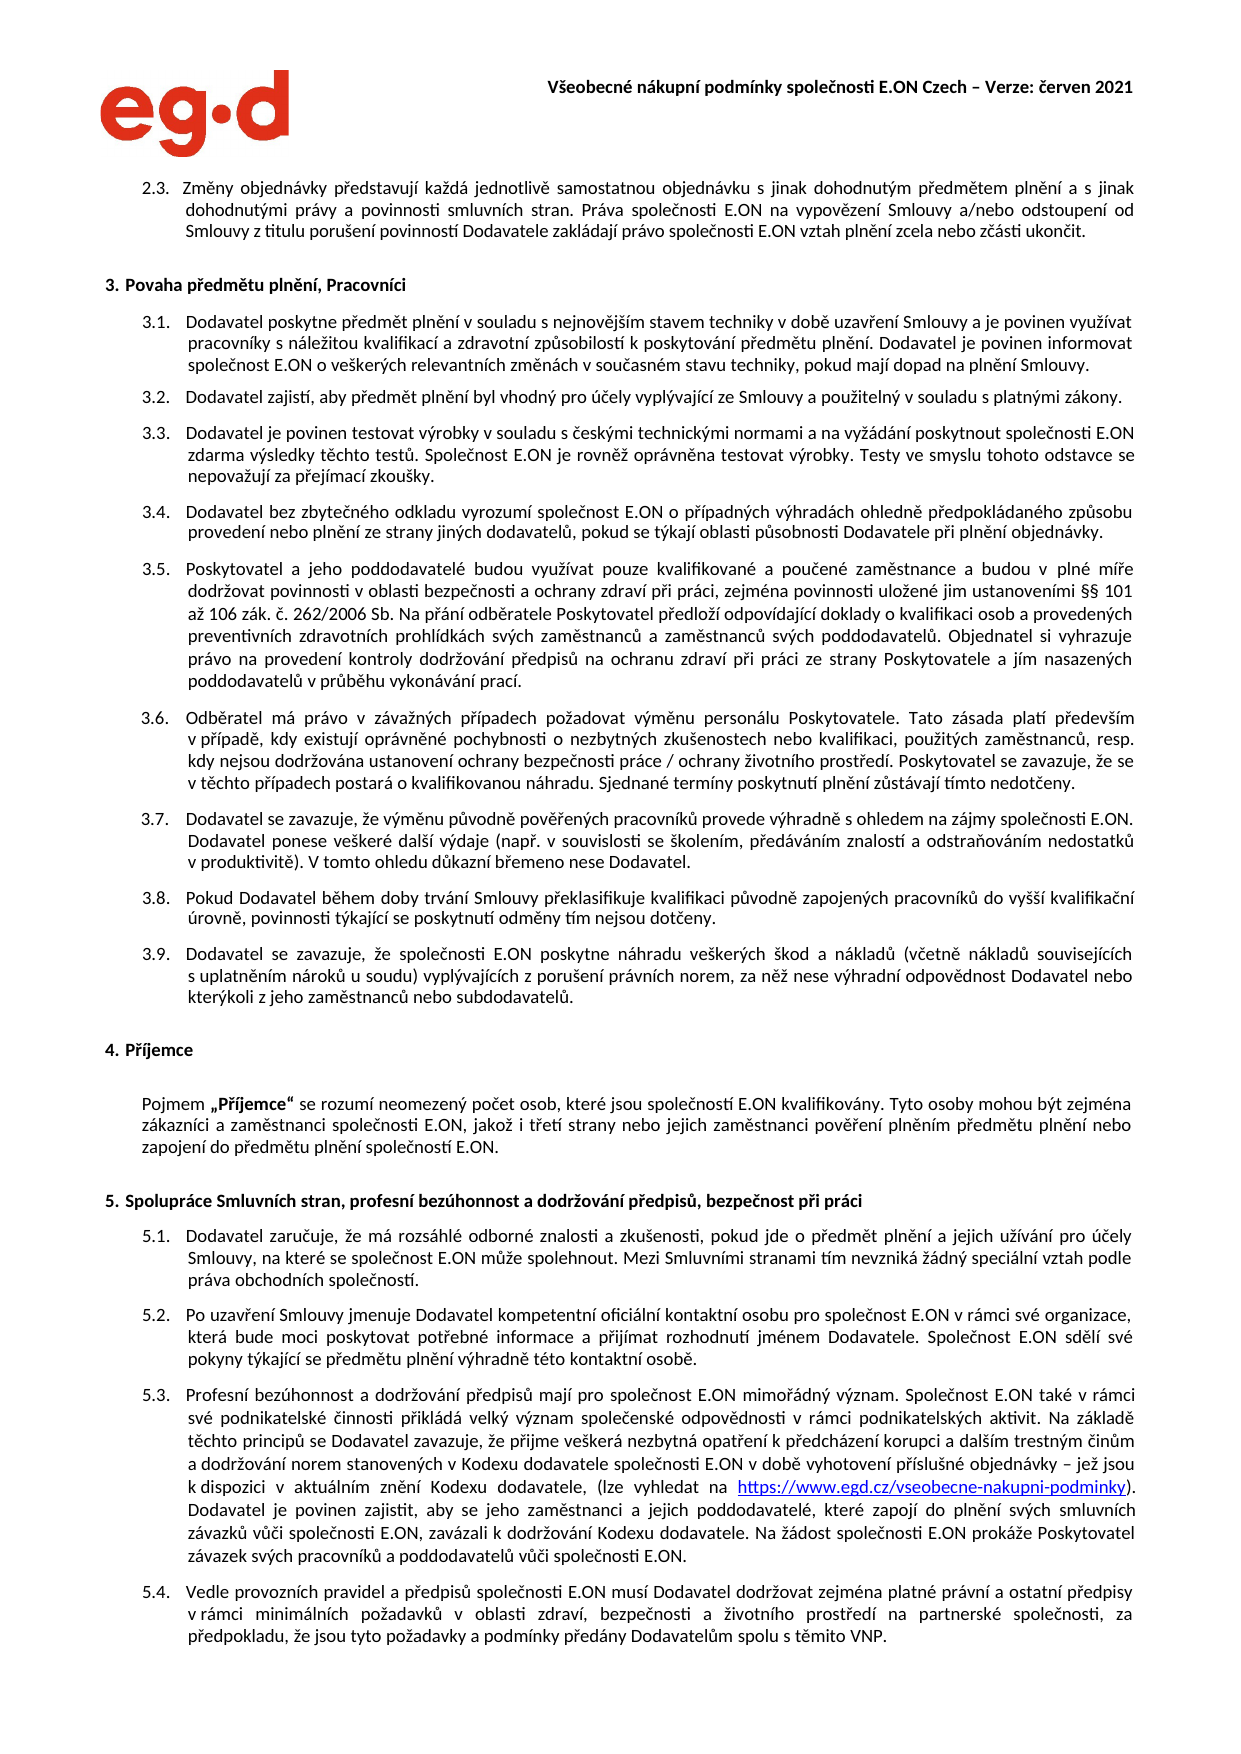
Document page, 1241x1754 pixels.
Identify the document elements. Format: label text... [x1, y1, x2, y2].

list Změny objednávky představují každá jednotlivě samostatnou objednávku s jinak dohodnutým předmětem plnění a s jinak dohodnutými právy a povinnosti smluvních stran. Práva společnosti E.ON na vypovězení Smlouvy a/nebo odstoupení od Smlouvy z titulu porušení povinností Dodavatele zakládají právo společnosti E.ON vztah plnění zcela nebo zčásti ukončit. [142, 177, 1136, 242]
list Dodavatel bez zbytečného odkladu vyrozumí společnost E.ON o případných výhradách ohledně předpokládaného způsobu provedení nebo plnění ze strany jiných dodavatelů, pokud se týkají oblasti působnosti Dodavatele při plnění objednávky. [142, 501, 1133, 543]
list Dodavatel je povinen testovat výrobky v souladu s českými technickými normami a na vyžádání poskytnout společnosti E.ON zdarma výsledky těchto testů. Společnost E.ON je rovněž oprávněna testovat výrobky. Testy ve smyslu tohoto odstavce se nepovažují za přejímací zkoušky. [142, 422, 1136, 488]
subtitle Spolupráce Smluvních stran, profesní bezúhonnost a dodržování předpisů, bezpečnost při práci [105, 1189, 1163, 1212]
subtitle Příjemce [105, 1038, 1163, 1061]
subtitle Povaha předmětu plnění, Pracovníci [105, 274, 1163, 297]
list Vedle provozních pravidel a předpisů společnosti E.ON musí Dodavatel dodržovat zejména platné právní a ostatní předpisy v rámci minimálních požadavků v oblasti zdraví, bezpečnosti a životního prostředí na partnerské společnosti, za předpokladu, že jsou tyto požadavky a podmínky předány Dodavatelům spolu s těmito VNP. [142, 1581, 1134, 1647]
list Profesní bezúhonnost a dodržování předpisů mají pro společnost E.ON mimořádný význam. Společnost E.ON také v rámci své podnikatelské činnosti přikládá velký význam společenské odpovědnosti v rámci podnikatelských aktivit. Na základě těchto principů se Dodavatel zavazuje, že přijme veškerá nezbytná opatření k předcházení korupci a dalším trestným činům a dodržování norem stanovených v Kodexu dodavatele společnosti E.ON v době vyhotovení příslušné objednávky – jež jsou k dispozici v aktuálním znění Kodexu dodavatele, (lze vyhledat na https://www.egd.cz/vseobecne-nakupni-podminky). Dodavatel je povinen zajistit, aby se jeho zaměstnanci a jejich poddodavatelé, které zapojí do plnění svých smluvních závazků vůči společnosti E.ON, zavázali k dodržování Kodexu dodavatele. Na žádost společnosti E.ON prokáže Poskytovatel závazek svých pracovníků a poddodavatelů vůči společnosti E.ON. [142, 1383, 1136, 1567]
list Dodavatel se zavazuje, že výměnu původně pověřených pracovníků provede výhradně s ohledem na zájmy společnosti E.ON. Dodavatel ponese veškeré další výdaje (např. v souvislosti se školením, předáváním znalostí a odstraňováním nedostatků v produktivitě). V tomto ohledu důkazní břemeno nese Dodavatel. [141, 808, 1136, 873]
list Odběratel má právo v závažných případech požadovat výměnu personálu Poskytovatele. Tato zásada platí především v případě, kdy existují oprávněné pochybnosti o nezbytných zkušenostech nebo kvalifikaci, použitých zaměstnanců, resp. kdy nejsou dodržována ustanovení ochrany bezpečnosti práce / ochrany životního prostředí. Poskytovatel se zavazuje, že se v těchto případech postará o kvalifikovanou náhradu. Sjednané termíny poskytnutí plnění zůstávají tímto nedotčeny. [141, 707, 1136, 794]
text Pojmem „Příjemce“ se rozumí neomezený počet osob, které jsou společností E.ON kvalifikovány. Tyto osoby mohou být zejména zákazníci a zaměstnanci společnosti E.ON, jakož i třetí strany nebo jejich zaměstnanci pověření plněním předmětu plnění nebo zapojení do předmětu plnění společností E.ON. [142, 1093, 1134, 1158]
list Po uzavření Smlouvy jmenuje Dodavatel kompetentní oficiální kontaktní osobu pro společnost E.ON v rámci své organizace, která bude moci poskytovat potřebné informace a přijímat rozhodnutí jménem Dodavatele. Společnost E.ON sdělí své pokyny týkající se předmětu plnění výhradně této kontaktní osobě. [142, 1304, 1133, 1370]
list Dodavatel poskytne předmět plnění v souladu s nejnovějším stavem techniky v době uzavření Smlouvy a je povinen využívat pracovníky s náležitou kvalifikací a zdravotní způsobilostí k poskytování předmětu plnění. Dodavatel je povinen informovat společnost E.ON o veškerých relevantních změnách v současném stavu techniky, pokud mají dopad na plnění Smlouvy. [142, 311, 1134, 376]
list Dodavatel zaručuje, že má rozsáhlé odborné znalosti a zkušenosti, pokud jde o předmět plnění a jejich užívání pro účely Smlouvy, na které se společnost E.ON může spolehnout. Mezi Smluvními stranami tím nevzniká žádný speciální vztah podle práva obchodních společností. [142, 1225, 1134, 1291]
list Dodavatel se zavazuje, že společnosti E.ON poskytne náhradu veškerých škod a nákladů (včetně nákladů souvisejících s uplatněním nároků u soudu) vyplývajících z porušení právních norem, za něž nese výhradní odpovědnost Dodavatel nebo kterýkoli z jeho zaměstnanců nebo subdodavatelů. [142, 943, 1133, 1008]
list Pokud Dodavatel během doby trvání Smlouvy překlasifikuje kvalifikaci původně zapojených pracovníků do vyšší kvalifikační úrovně, povinnosti týkající se poskytnutí odměny tím nejsou dotčeny. [142, 888, 1136, 929]
list Poskytovatel a jeho poddodavatelé budou využívat pouze kvalifikované a poučené zaměstnance a budou v plné míře dodržovat povinnosti v oblasti bezpečnosti a ochrany zdraví při práci, zejména povinnosti uložené jim ustanoveními §§ 101 až 106 zák. č. 262/2006 Sb. Na přání odběratele Poskytovatel předloží odpovídající doklady o kvalifikaci osob a provedených preventivních zdravotních prohlídkách svých zaměstnanců a zaměstnanců svých poddodavatelů. Objednatel si vyhrazuje právo na provedení kontroly dodržování předpisů na ochranu zdraví při práci ze strany Poskytovatele a jím nasazených poddodavatelů v průběhu vykonávání prací. [142, 557, 1134, 692]
list Dodavatel zajistí, aby předmět plnění byl vhodný pro účely vyplývající ze Smlouvy a použitelný v souladu s platnými zákony. [142, 386, 1163, 408]
picture [100, 70, 289, 157]
